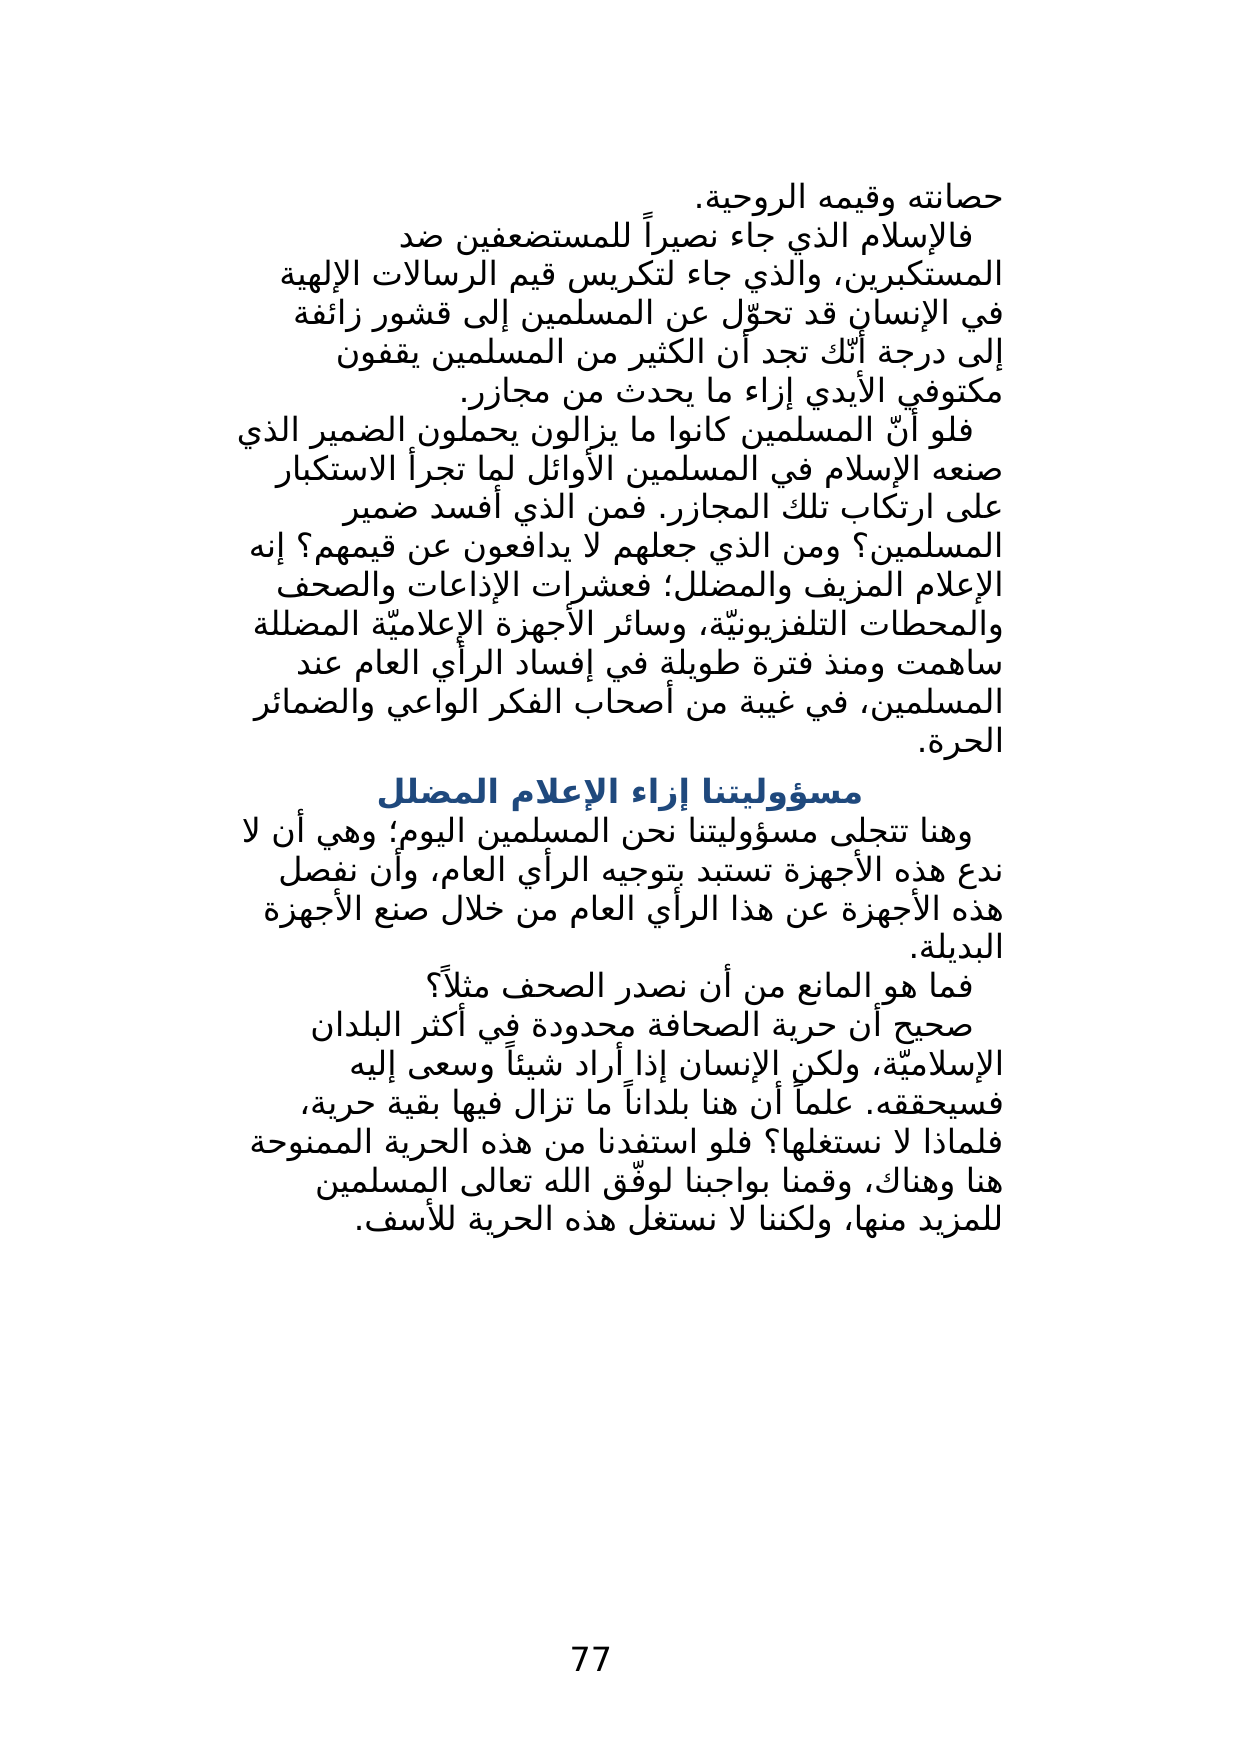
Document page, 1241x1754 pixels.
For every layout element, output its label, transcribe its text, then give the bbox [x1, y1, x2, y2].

text فلو أنّ المسلمين كانوا ما يزالون يحملون الضمير الذي صنعه الإسلام في المسلمين الأوائل لما تجرأ الاستكبار على ارتكاب تلك المجازر. فمن الذي أفسد ضمير المسلمين؟ ومن الذي جعلهم لا يدافعون عن قيمهم؟ إنه الإعلام المزيف والمضلل؛ فعشرات الإذاعات والصحف والمحطات التلفزيونيّة، وسائر الأجهزة الإعلاميّة المضللة ساهمت ومنذ فترة طويلة في إفساد الرأي العام عند المسلمين، في غيبة من أصحاب الفكر الواعي والضمائر الحرة. [236, 410, 1004, 760]
text فالإسلام الذي جاء نصيراً للمستضعفين ضد المستكبرين، والذي جاء لتكريس قيم الرسالات الإلهية في الإنسان قد تحوّل عن المسلمين إلى قشور زائفة إلى درجة أنّك تجد أن الكثير من المسلمين يقفون مكتوفي الأيدي إزاء ما يحدث من مجازر. [236, 216, 1004, 410]
subtitle مسؤوليتنا إزاء الإعلام المضلل [236, 772, 1004, 811]
text فما هو المانع من أن نصدر الصحف مثلاً؟ [236, 967, 1004, 1006]
text حصانته وقيمه الروحية. [236, 177, 1004, 216]
text وهنا تتجلى مسؤوليتنا نحن المسلمين اليوم؛ وهي أن لا ندع هذه الأجهزة تستبد بتوجيه الرأي العام، وأن نفصل هذه الأجهزة عن هذا الرأي العام من خلال صنع الأجهزة البديلة. [236, 811, 1004, 967]
text صحيح أن حرية الصحافة محدودة في أكثر البلدان الإسلاميّة، ولكن الإنسان إذا أراد شيئاً وسعى إليه فسيحققه. علماً أن هنا بلداناً ما تزال فيها بقية حرية، فلماذا لا نستغلها؟ فلو استفدنا من هذه الحرية الممنوحة هنا وهناك، وقمنا بواجبنا لوفّق الله تعالى المسلمين للمزيد منها، ولكننا لا نستغل هذه الحرية للأسف. [236, 1006, 1004, 1239]
